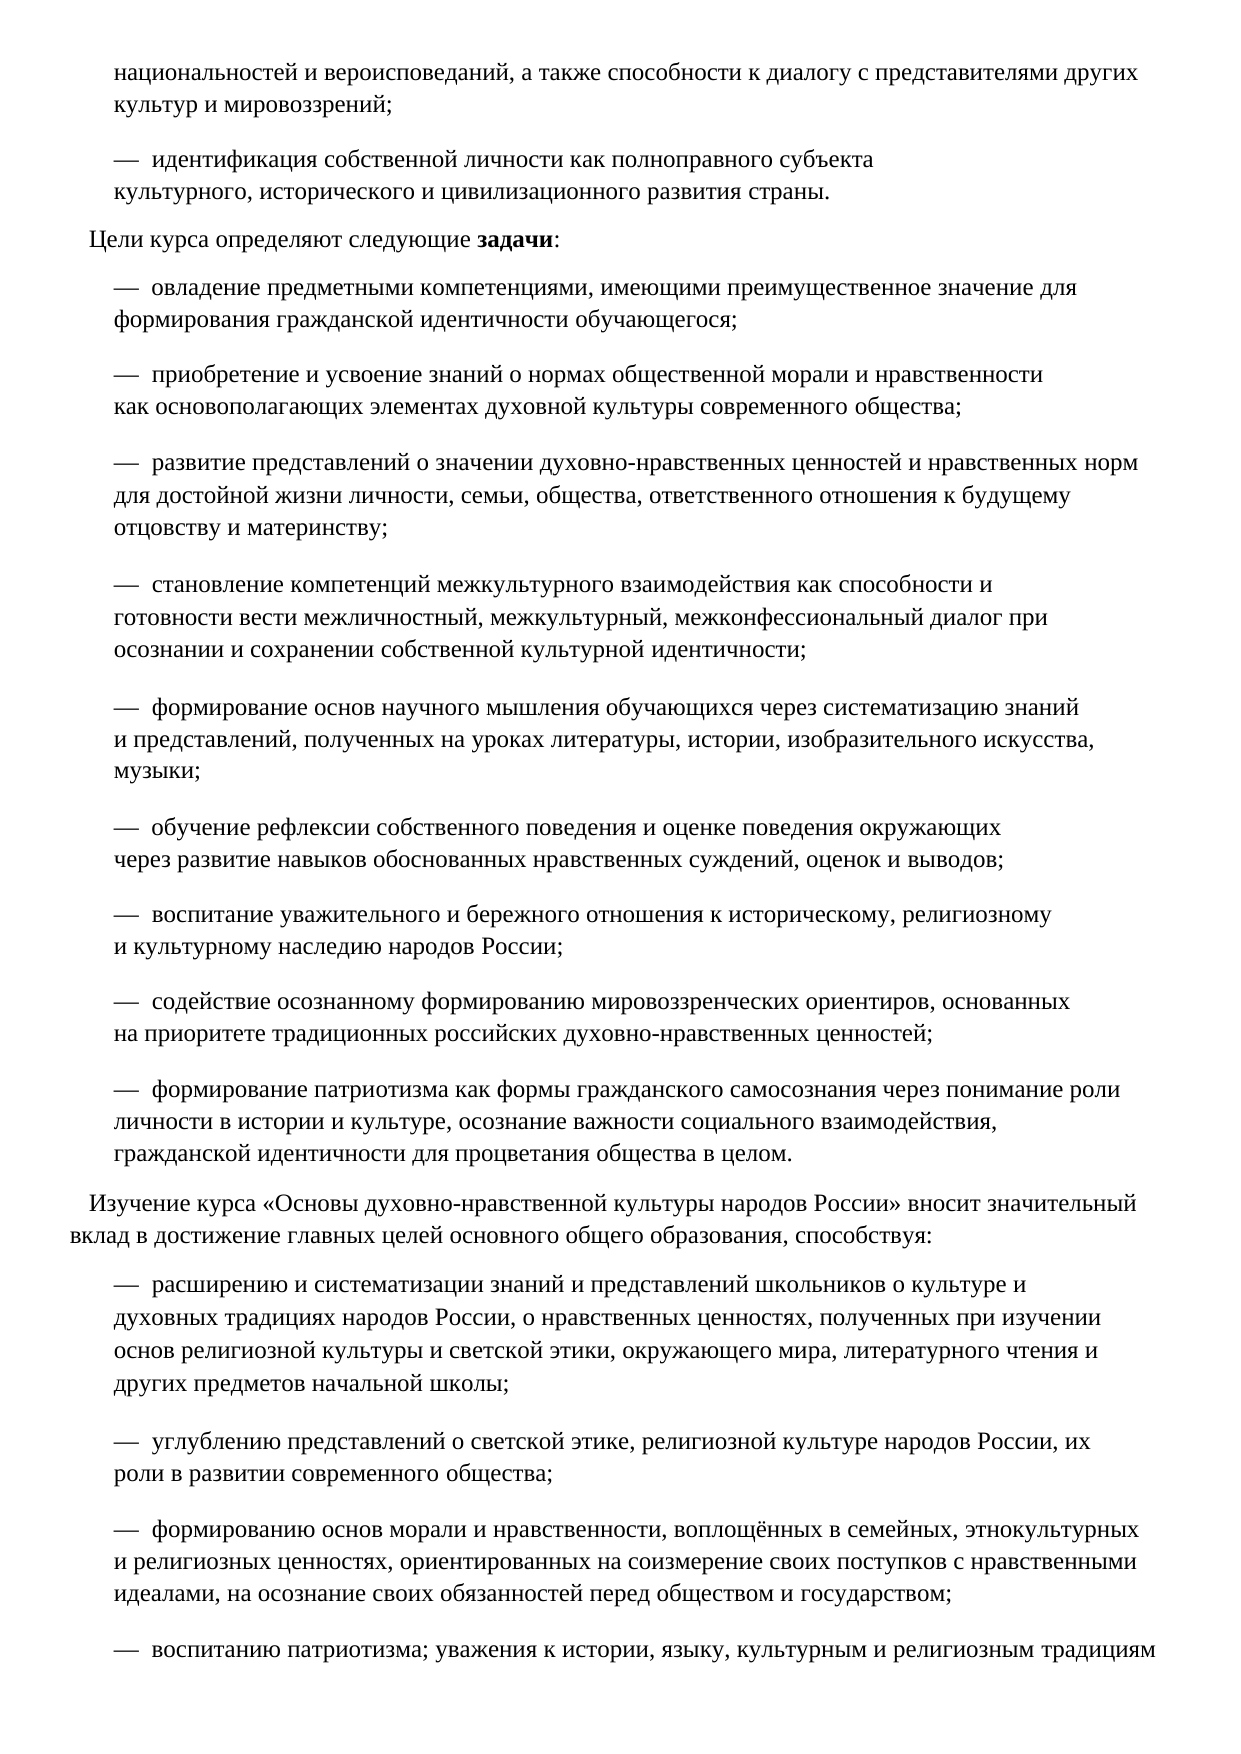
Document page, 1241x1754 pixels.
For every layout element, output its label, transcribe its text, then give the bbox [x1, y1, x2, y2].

list становление компетенций межкультурного взаимодействия как способности и готовности вести межличностный, межкультурный, межконфессиональный диалог при осознании и сохранении собственной культурной идентичности; [113, 569, 1118, 663]
list приобретение и усвоение знаний о нормах общественной морали и нравственности как основополагающих элементах духовной культуры современного общества; [113, 359, 1085, 420]
text национальностей и вероисповеданий, а также способности к диалогу с представителями других культур и мировоззрений; [113, 57, 1184, 118]
list формированию основ морали и нравственности, воплощённых в семейных, этнокультурных и религиозных ценностях, ориентированных на соизмерение своих поступков с нравственными идеалами, на осознание своих обязанностей перед обществом и государством; [113, 1514, 1158, 1607]
list развитие представлений о значении духовно-нравственных ценностей и нравственных норм для достойной жизни личности, семьи, общества, ответственного отношения к будущему отцовству и материнству; [113, 447, 1138, 541]
list формирование патриотизма как формы гражданского самосознания через понимание роли личности в истории и культуре, осознание важности социального взаимодействия, гражданской идентичности для процветания общества в целом. [113, 1074, 1141, 1166]
list обучение рефлексии собственного поведения и оценке поведения окружающих через развитие навыков обоснованных нравственных суждений, оценок и выводов; [113, 812, 1064, 873]
list содействие осознанному формированию мировоззренческих ориентиров, основанных на приоритете традиционных российских духовно-нравственных ценностей; [113, 986, 1101, 1046]
text Изучение курса «Основы духовно-нравственной культуры народов России» вносит значительный вклад в достижение главных целей основного общего образования, способствуя: [69, 1188, 1139, 1249]
text Цели курса определяют следующие задачи: [88, 224, 1184, 253]
list воспитание уважительного и бережного отношения к историческому, религиозному и культурному наследию народов России; [113, 899, 1071, 959]
list овладение предметными компетенциями, имеющими преимущественное значение для формирования гражданской идентичности обучающегося; [113, 272, 1077, 332]
list формирование основ научного мышления обучающихся через систематизацию знаний и представлений, полученных на уроках литературы, истории, изобразительного искусства, музыки; [113, 692, 1098, 784]
list воспитанию патриотизма; уважения к истории, языку, культурным и религиозным традициям [113, 1634, 1184, 1663]
list расширению и систематизации знаний и представлений школьников о культуре и духовных традициях народов России, о нравственных ценностях, полученных при изучении основ религиозной культуры и светской этики, окружающего мира, литературного чтения и других предметов начальной школы; [113, 1269, 1136, 1397]
list идентификация собственной личности как полноправного субъекта культурного, исторического и цивилизационного развития страны. [113, 144, 1019, 205]
list углублению представлений о светской этике, религиозной культуре народов России, их роли в развитии современного общества; [113, 1426, 1147, 1487]
